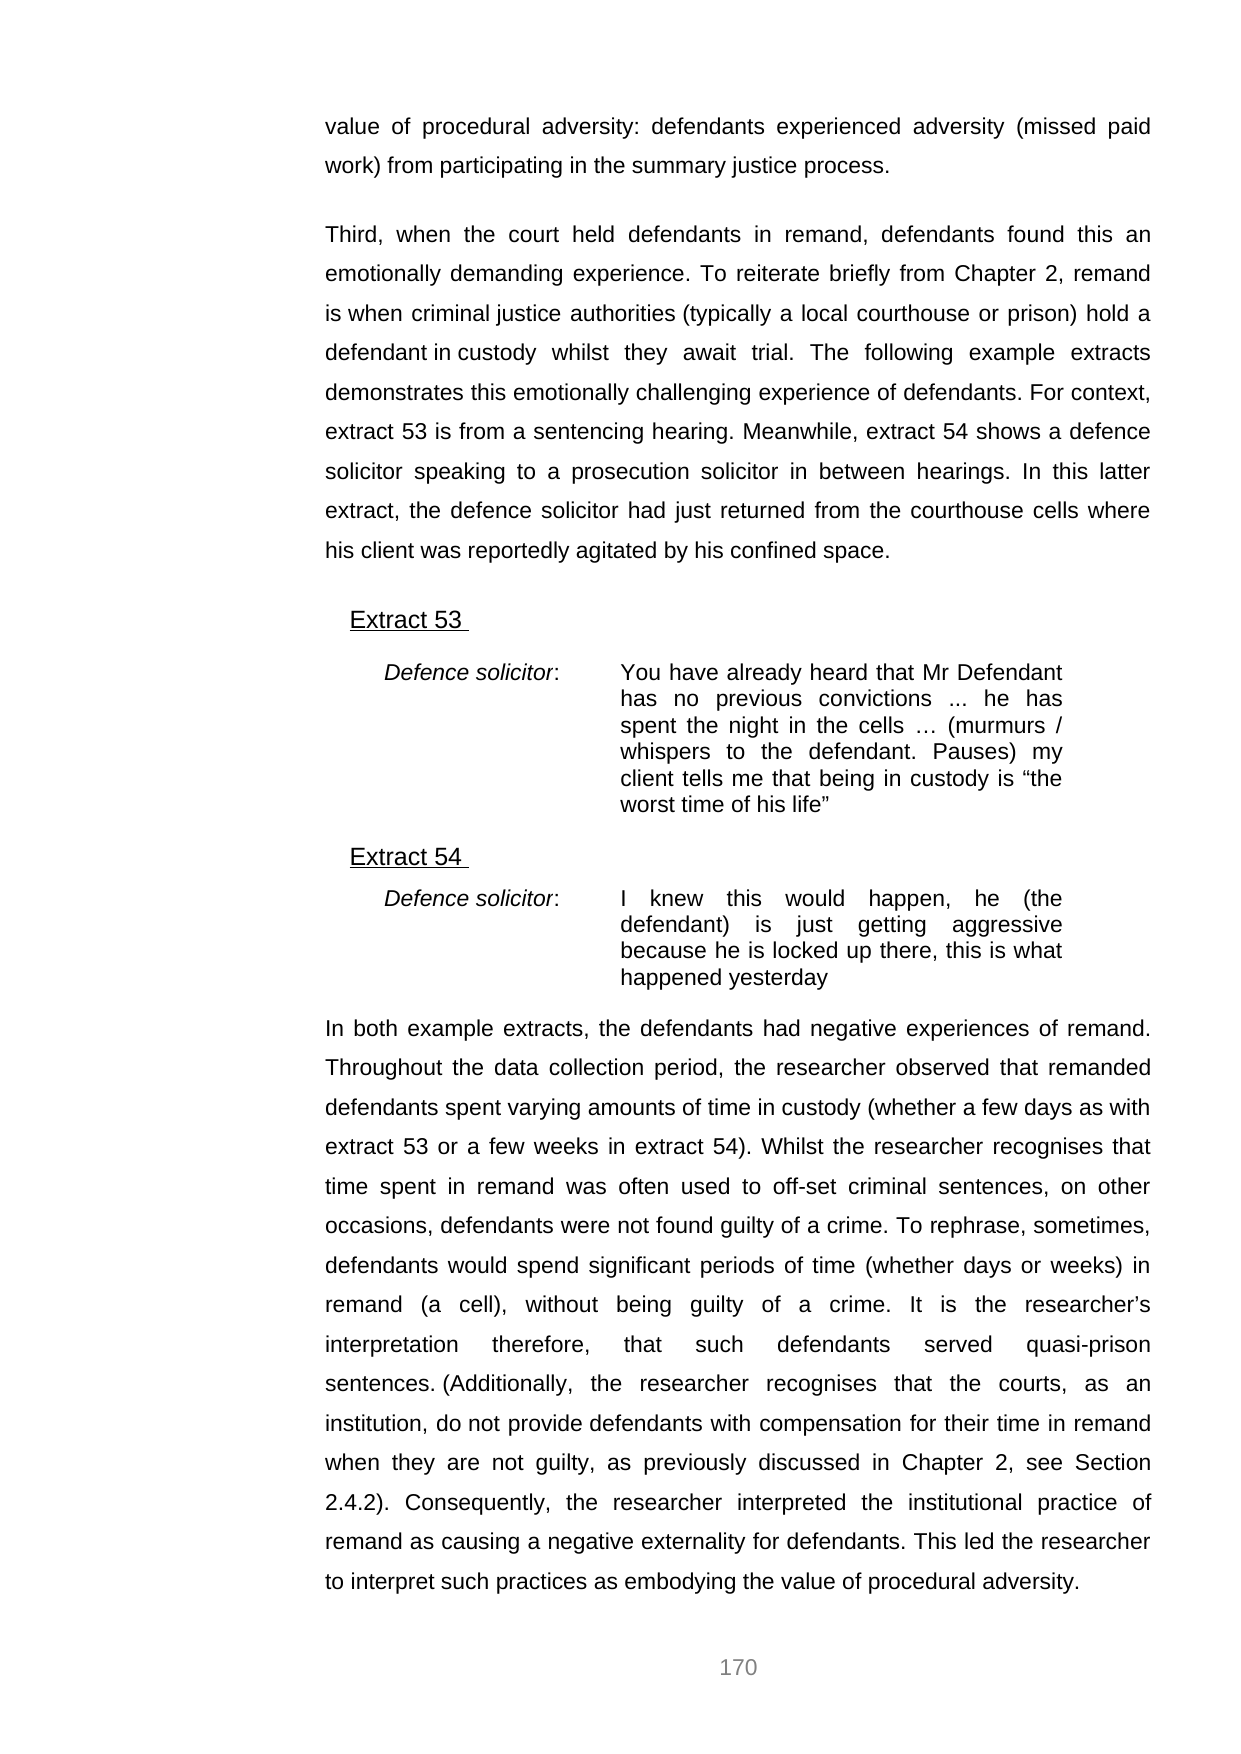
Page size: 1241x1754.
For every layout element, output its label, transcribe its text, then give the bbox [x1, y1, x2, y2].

text In both example extracts, the defendants had negative experiences of remand. Throughout the data collection period, the researcher observed that remanded defendants spent varying amounts of time in custody (whether a few days as with extract 53 or a few weeks in extract 54). Whilst the researcher recognises that time spent in remand was often used to off-set criminal sentences, on other occasions, defendants were not found guilty of a crime. To rephrase, sometimes, defendants would spend significant periods of time (whether days or weeks) in remand (a cell), without being guilty of a crime. It is the researcher’s interpretation therefore, that such defendants served quasi-prison sentences. (Additionally, the researcher recognises that the courts, as an institution, do not provide defendants with compensation for their time in remand when they are not guilty, as previously discussed in Chapter 2, see Section 2.4.2). Consequently, the researcher interpreted the institutional practice of remand as causing a negative externality for defendants. This led the researcher to interpret such practices as embodying the value of procedural adversity. [325, 1015, 1152, 1594]
text Defence solicitor: I knew this would happen, he (the defendant) is just getting aggressive because he is locked up there, this is what happened yesterday [384, 911, 1063, 990]
text Third, when the court held defendants in remand, defendants found this an emotionally demanding experience. To reiterate briefly from Chapter 2, remand is when criminal justice authorities (typically a local courthouse or prison) hold a defendant in custody whilst they await trial. The following example extracts demonstrates this emotionally challenging experience of defendants. For context, extract 53 is from a sentencing hearing. Meanwhile, extract 54 shows a defence solicitor speaking to a prosecution solicitor in between hearings. In this latter extract, the defence solicitor had just returned from the courthouse cells where his client was reportedly agitated by his confined space. [325, 221, 1152, 563]
text Defence solicitor: You have already heard that Mr Defendant has no previous convictions ... he has spent the night in the cells … (murmurs / whispers to the defendant. Pauses) my client tells me that being in custody is “the worst time of his life” [384, 685, 1063, 817]
